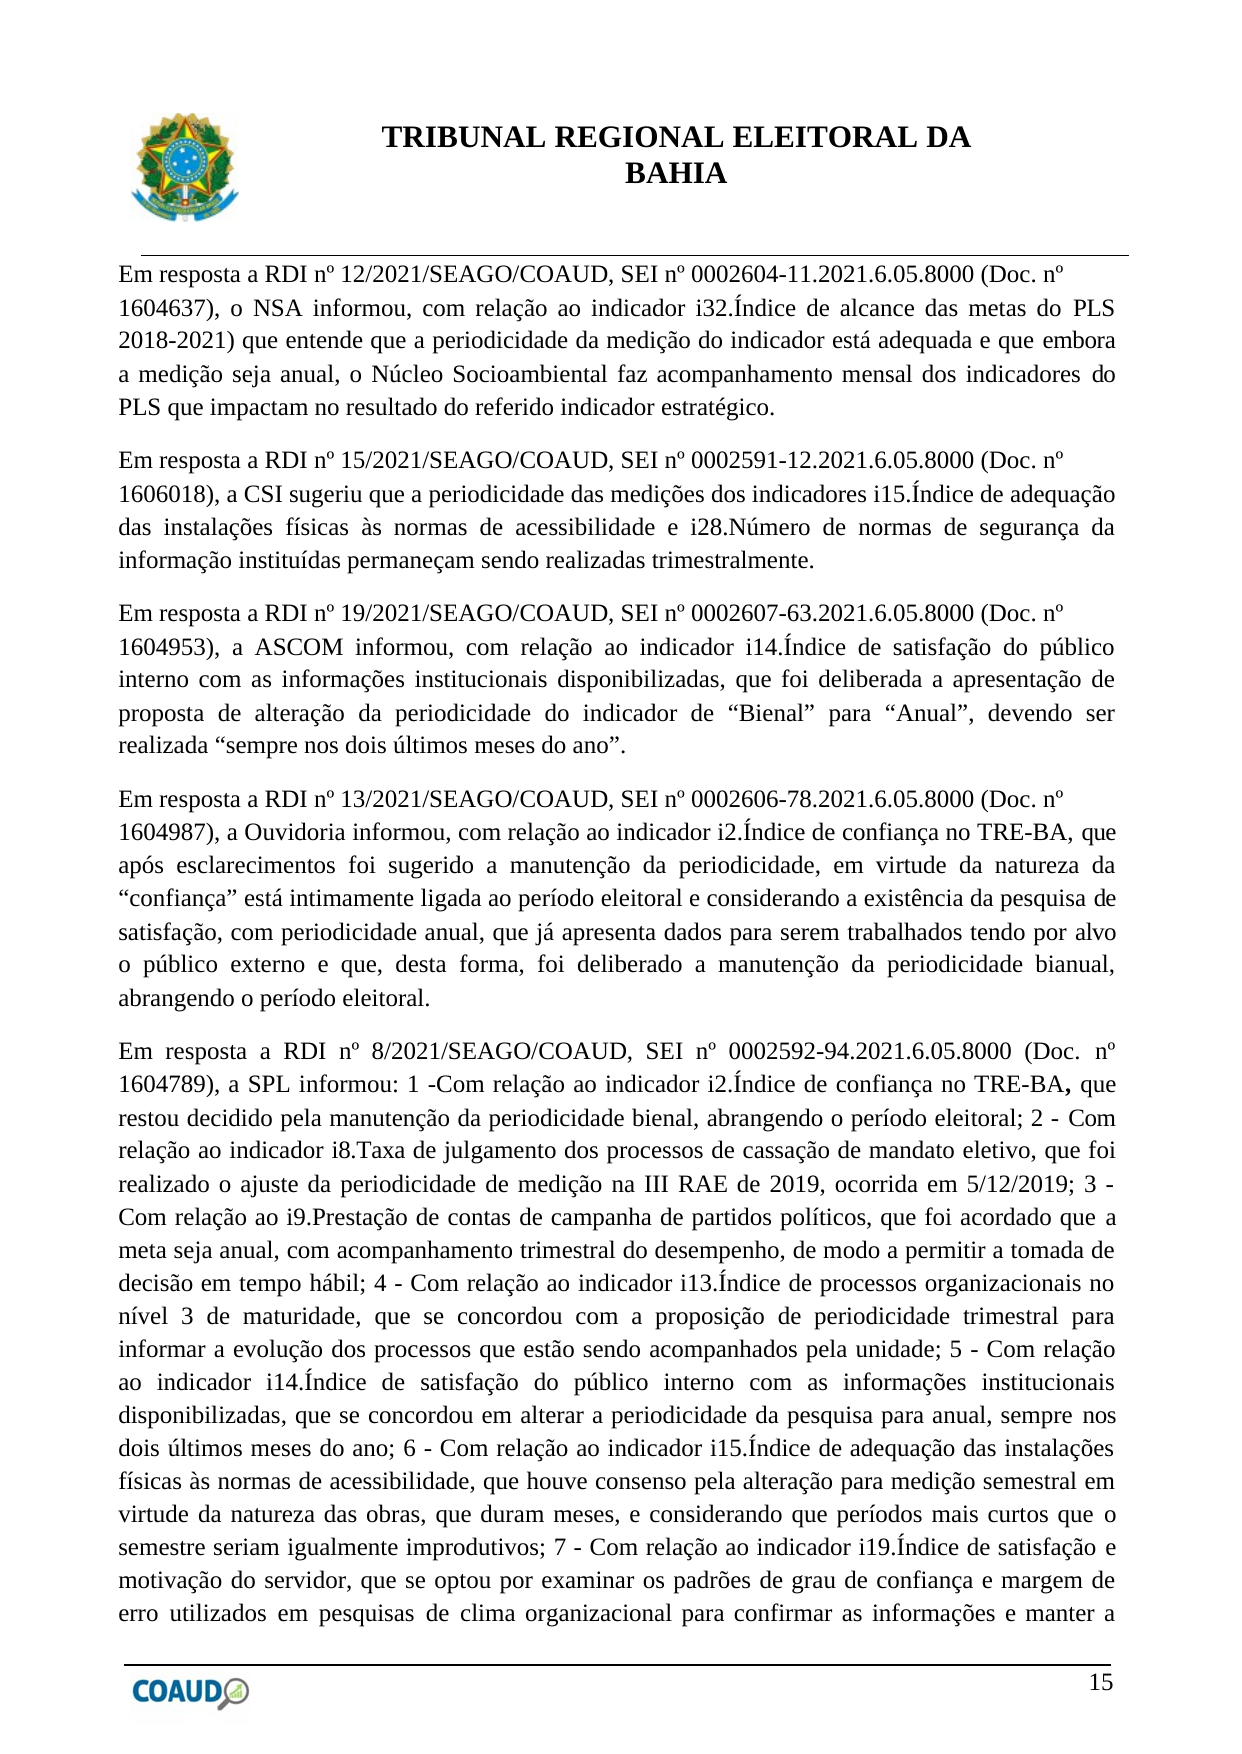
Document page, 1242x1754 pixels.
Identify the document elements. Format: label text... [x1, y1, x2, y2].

text Em resposta a RDI nº 8/2021/SEAGO/COAUD, SEI nº 0002592-94.2021.6.05.8000 (Doc. nº [118, 1036, 1187, 1065]
text 1604953), a ASCOM informou, com relação ao indicador i14.Índice de satisfação do público interno com as informações institucionais disponibilizadas, que foi deliberada a apresentação de proposta de alteração da periodicidade do indicador de “Bienal” para “Anual”, devendo ser realizada “sempre nos dois últimos meses do ano”. [118, 632, 1116, 759]
picture [130, 113, 240, 222]
text 1604789), a SPL informou: 1 -Com relação ao indicador i2.Índice de confiança no TRE-BA, que restou decidido pela manutenção da periodicidade bienal, abrangendo o período eleitoral; 2 - Com relação ao indicador i8.Taxa de julgamento dos processos de cassação de mandato eletivo, que foi realizado o ajuste da periodicidade de medição na III RAE de 2019, ocorrida em 5/12/2019; 3 - Com relação ao i9.Prestação de contas de campanha de partidos políticos, que foi acordado que a meta seja anual, com acompanhamento trimestral do desempenho, de modo a permitir a tomada de decisão em tempo hábil; 4 - Com relação ao indicador i13.Índice de processos organizacionais no nível 3 de maturidade, que se concordou com a proposição de periodicidade trimestral para informar a evolução dos processos que estão sendo acompanhados pela unidade; 5 - Com relação ao indicador i14.Índice de satisfação do público interno com as informações institucionais disponibilizadas, que se concordou em alterar a periodicidade da pesquisa para anual, sempre nos dois últimos meses do ano; 6 - Com relação ao indicador i15.Índice de adequação das instalações físicas às normas de acessibilidade, que houve consenso pela alteração para medição semestral em virtude da natureza das obras, que duram meses, e considerando que períodos mais curtos que o semestre seriam igualmente improdutivos; 7 - Com relação ao indicador i19.Índice de satisfação e motivação do servidor, que se optou por examinar os padrões de grau de confiança e margem de erro utilizados em pesquisas de clima organizacional para confirmar as informações e manter a [118, 1069, 1116, 1627]
text Em resposta a RDI nº 13/2021/SEAGO/COAUD, SEI nº 0002606-78.2021.6.05.8000 (Doc. nº [118, 784, 1187, 813]
text 1606018), a CSI sugeriu que a periodicidade das medições dos indicadores i15.Índice de adequação das instalações físicas às normas de acessibilidade e i28.Número de normas de segurança da informação instituídas permaneçam sendo realizadas trimestralmente. [118, 479, 1116, 573]
text Em resposta a RDI nº 12/2021/SEAGO/COAUD, SEI nº 0002604-11.2021.6.05.8000 (Doc. nº [118, 259, 1187, 288]
text Em resposta a RDI nº 19/2021/SEAGO/COAUD, SEI nº 0002607-63.2021.6.05.8000 (Doc. nº [118, 598, 1187, 627]
text Em resposta a RDI nº 15/2021/SEAGO/COAUD, SEI nº 0002591-12.2021.6.05.8000 (Doc. nº [118, 446, 1187, 474]
text 1604987), a Ouvidoria informou, com relação ao indicador i2.Índice de confiança no TRE-BA, que após esclarecimentos foi sugerido a manutenção da periodicidade, em virtude da natureza da “confiança” está intimamente ligada ao período eleitoral e considerando a existência da pesquisa de satisfação, com periodicidade anual, que já apresenta dados para serem trabalhados tendo por alvo o público externo e que, desta forma, foi deliberado a manutenção da periodicidade bianual, abrangendo o período eleitoral. [118, 817, 1116, 1011]
picture [130, 1666, 250, 1725]
text 1604637), o NSA informou, com relação ao indicador i32.Índice de alcance das metas do PLS 2018-2021) que entende que a periodicidade da medição do indicador está adequada e que embora a medição seja anual, o Núcleo Socioambiental faz acompanhamento mensal dos indicadores do PLS que impactam no resultado do referido indicador estratégico. [118, 293, 1116, 420]
